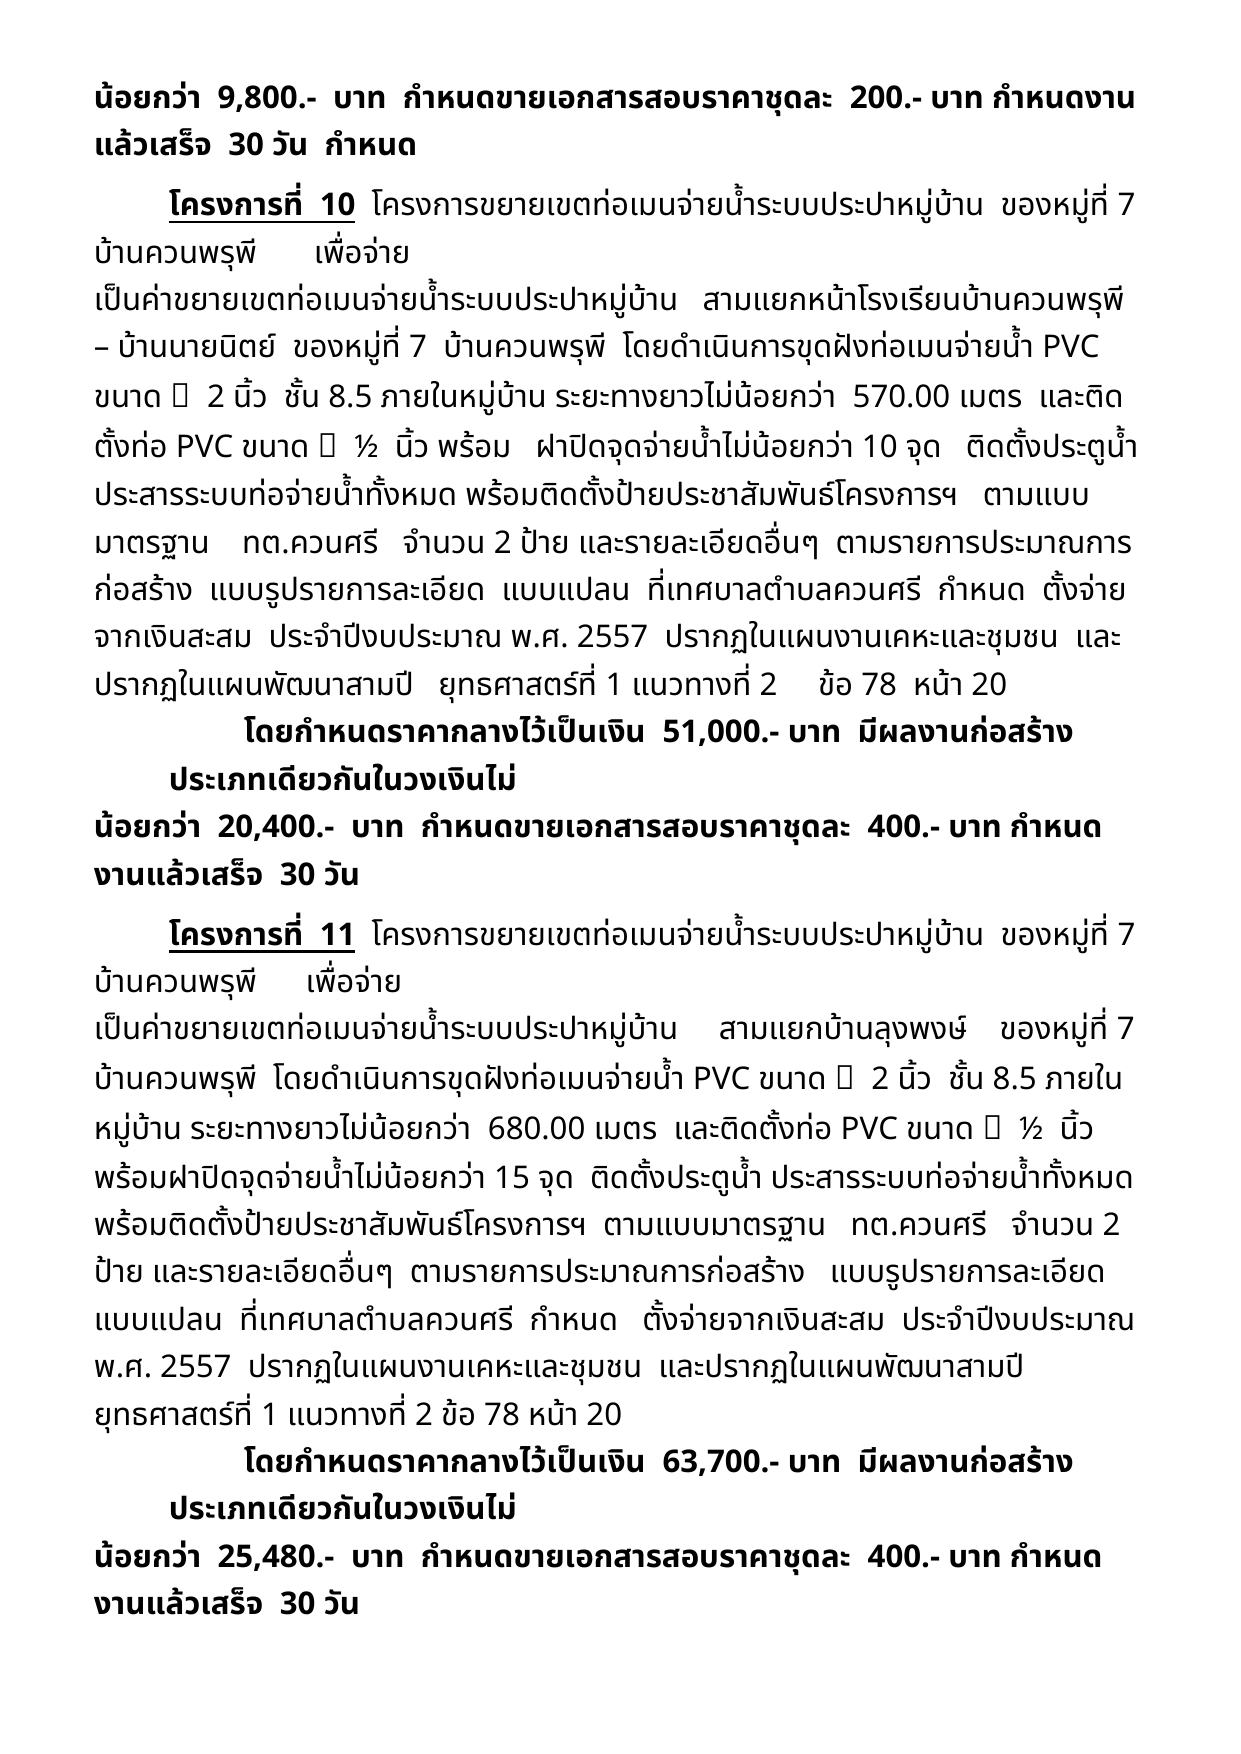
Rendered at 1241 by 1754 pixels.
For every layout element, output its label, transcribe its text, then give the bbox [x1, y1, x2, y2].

text โดยกำหนดราคากลางไว้เป็นเงิน 51,000.- บาท มีผลงานก่อสร้างประเภทเดียวกันในวงเงินไม่ [169, 709, 1148, 804]
text โครงการที่ 11 โครงการขยายเขตท่อเมนจ่ายน้ำระบบประปาหมู่บ้าน ของหมู่ที่ 7 บ้านควนพรุพี เพื่อจ่าย [94, 912, 1146, 1006]
text โครงการที่ 10 โครงการขยายเขตท่อเมนจ่ายน้ำระบบประปาหมู่บ้าน ของหมู่ที่ 7 บ้านควนพรุพี เพื่อจ่าย [94, 182, 1146, 277]
text โดยกำหนดราคากลางไว้เป็นเงิน 63,700.- บาท มีผลงานก่อสร้างประเภทเดียวกันในวงเงินไม่ [169, 1439, 1148, 1534]
text น้อยกว่า 9,800.- บาท กำหนดขายเอกสารสอบราคาชุดละ 200.- บาท กำหนดงานแล้วเสร็จ 30 วัน กำหนด [94, 75, 1148, 170]
text น้อยกว่า 20,400.- บาท กำหนดขายเอกสารสอบราคาชุดละ 400.- บาท กำหนดงานแล้วเสร็จ 30 วัน [94, 804, 1148, 899]
text เป็นค่าขยายเขตท่อเมนจ่ายน้ำระบบประปาหมู่บ้าน สามแยกบ้านลุงพงษ์ ของหมู่ที่ 7 บ้านควนพรุพี โดยดำเนินการขุดฝังท่อเมนจ่ายน้ำ PVC ขนาด  2 นิ้ว ชั้น 8.5 ภายในหมู่บ้าน ระยะทางยาวไม่น้อยกว่า 680.00 เมตร และติดตั้งท่อ PVC ขนาด  ½ นิ้ว พร้อมฝาปิดจุดจ่ายน้ำไม่น้อยกว่า 15 จุด ติดตั้งประตูน้ำ ประสารระบบท่อจ่ายน้ำทั้งหมด พร้อมติดตั้งป้ายประชาสัมพันธ์โครงการฯ ตามแบบมาตรฐาน ทต.ควนศรี จำนวน 2 ป้าย และรายละเอียดอื่นๆ ตามรายการประมาณการก่อสร้าง แบบรูปรายการละเอียด แบบแปลน ที่เทศบาลตำบลควนศรี กำหนด ตั้งจ่ายจากเงินสะสม ประจำปีงบประมาณ พ.ศ. 2557 ปรากฏในแผนงานเคหะและชุมชน และปรากฏในแผนพัฒนาสามปี ยุทธศาสตร์ที่ 1 แนวทางที่ 2 ข้อ 78 หน้า 20 [94, 1006, 1146, 1439]
text น้อยกว่า 25,480.- บาท กำหนดขายเอกสารสอบราคาชุดละ 400.- บาท กำหนดงานแล้วเสร็จ 30 วัน [94, 1534, 1148, 1629]
text เป็นค่าขยายเขตท่อเมนจ่ายน้ำระบบประปาหมู่บ้าน สามแยกหน้าโรงเรียนบ้านควนพรุพี – บ้านนายนิตย์ ของหมู่ที่ 7 บ้านควนพรุพี โดยดำเนินการขุดฝังท่อเมนจ่ายน้ำ PVC ขนาด  2 นิ้ว ชั้น 8.5 ภายในหมู่บ้าน ระยะทางยาวไม่น้อยกว่า 570.00 เมตร และติดตั้งท่อ PVC ขนาด  ½ นิ้ว พร้อม ฝาปิดจุดจ่ายน้ำไม่น้อยกว่า 10 จุด ติดตั้งประตูน้ำ ประสารระบบท่อจ่ายน้ำทั้งหมด พร้อมติดตั้งป้ายประชาสัมพันธ์โครงการฯ ตามแบบมาตรฐาน ทต.ควนศรี จำนวน 2 ป้าย และรายละเอียดอื่นๆ ตามรายการประมาณการก่อสร้าง แบบรูปรายการละเอียด แบบแปลน ที่เทศบาลตำบลควนศรี กำหนด ตั้งจ่ายจากเงินสะสม ประจำปีงบประมาณ พ.ศ. 2557 ปรากฏในแผนงานเคหะและชุมชน และปรากฏในแผนพัฒนาสามปี ยุทธศาสตร์ที่ 1 แนวทางที่ 2 ข้อ 78 หน้า 20 [94, 277, 1146, 709]
